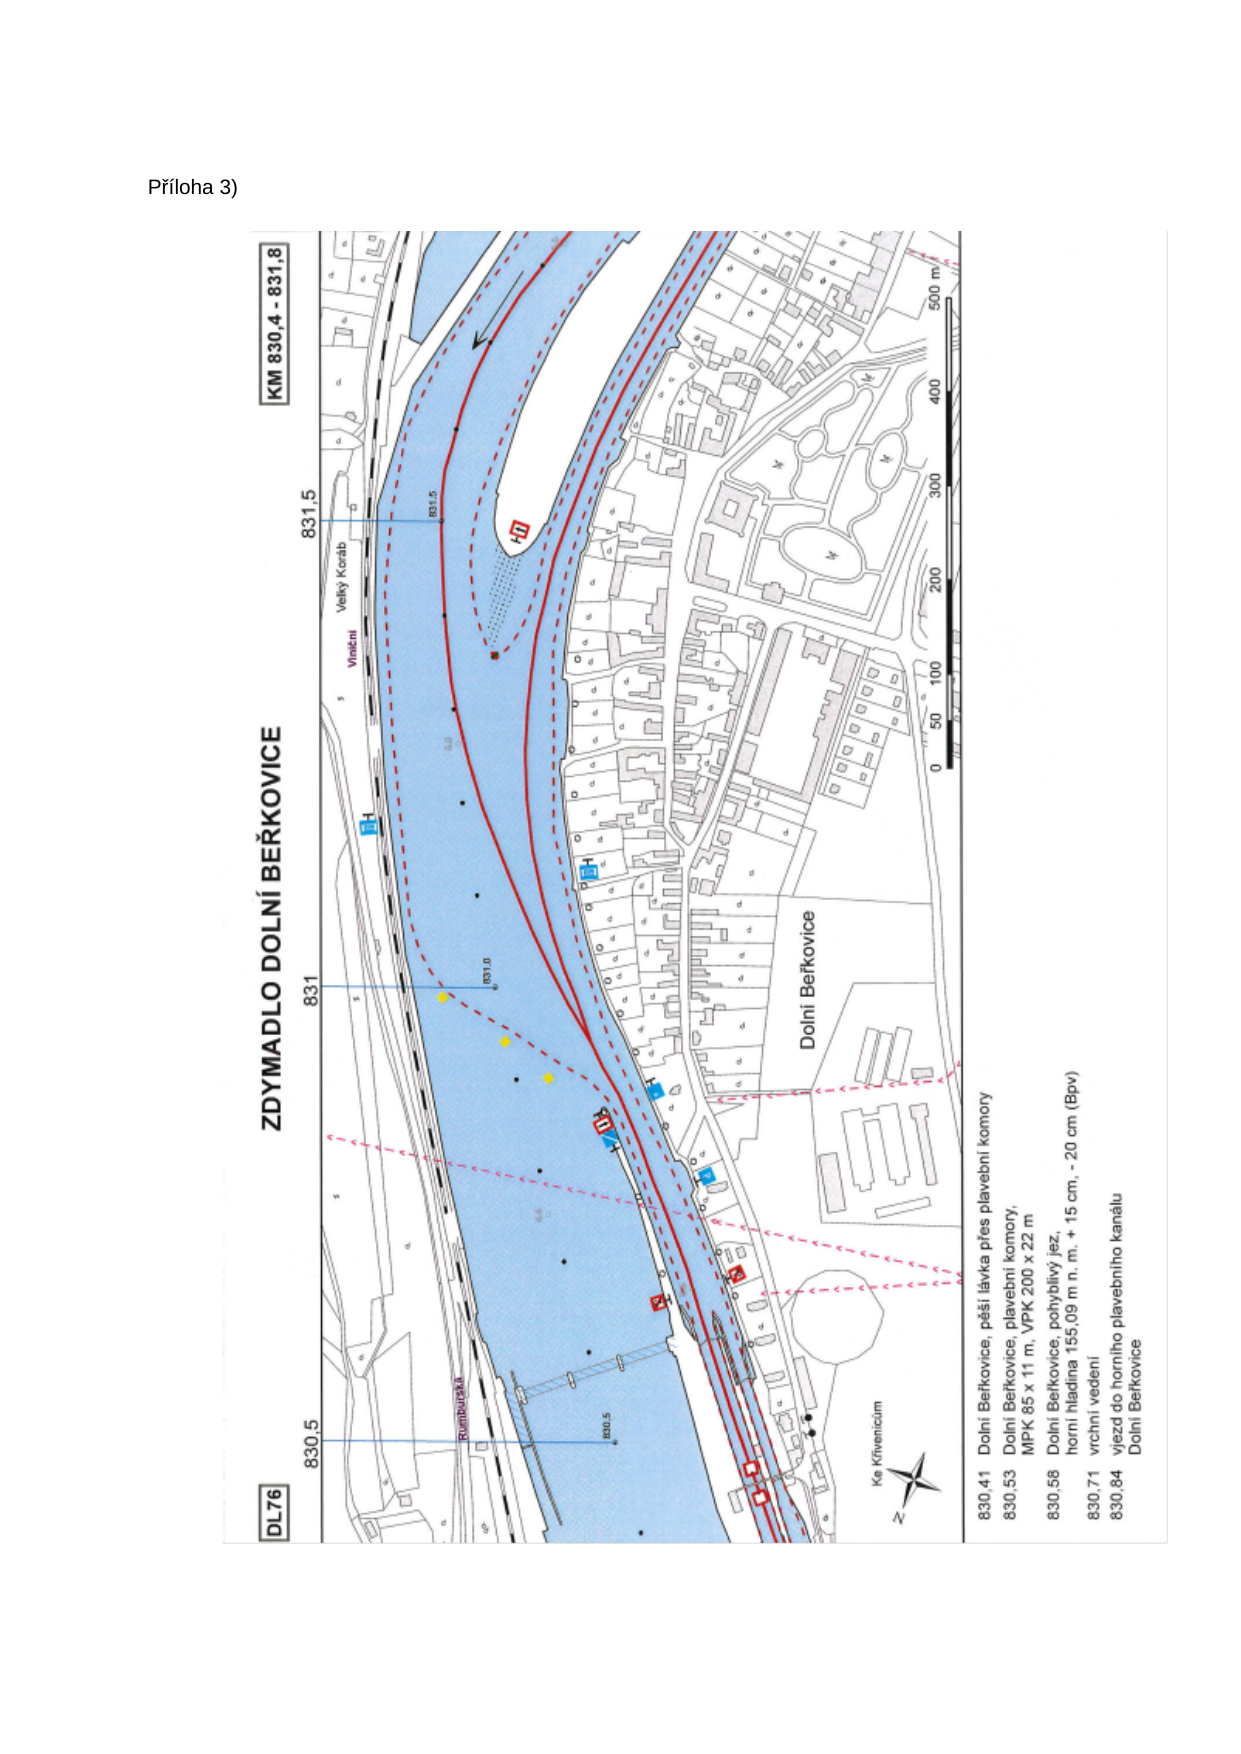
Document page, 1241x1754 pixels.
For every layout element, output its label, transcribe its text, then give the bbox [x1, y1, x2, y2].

picture [222, 231, 1169, 1545]
text Příloha 3) [148, 175, 1092, 199]
